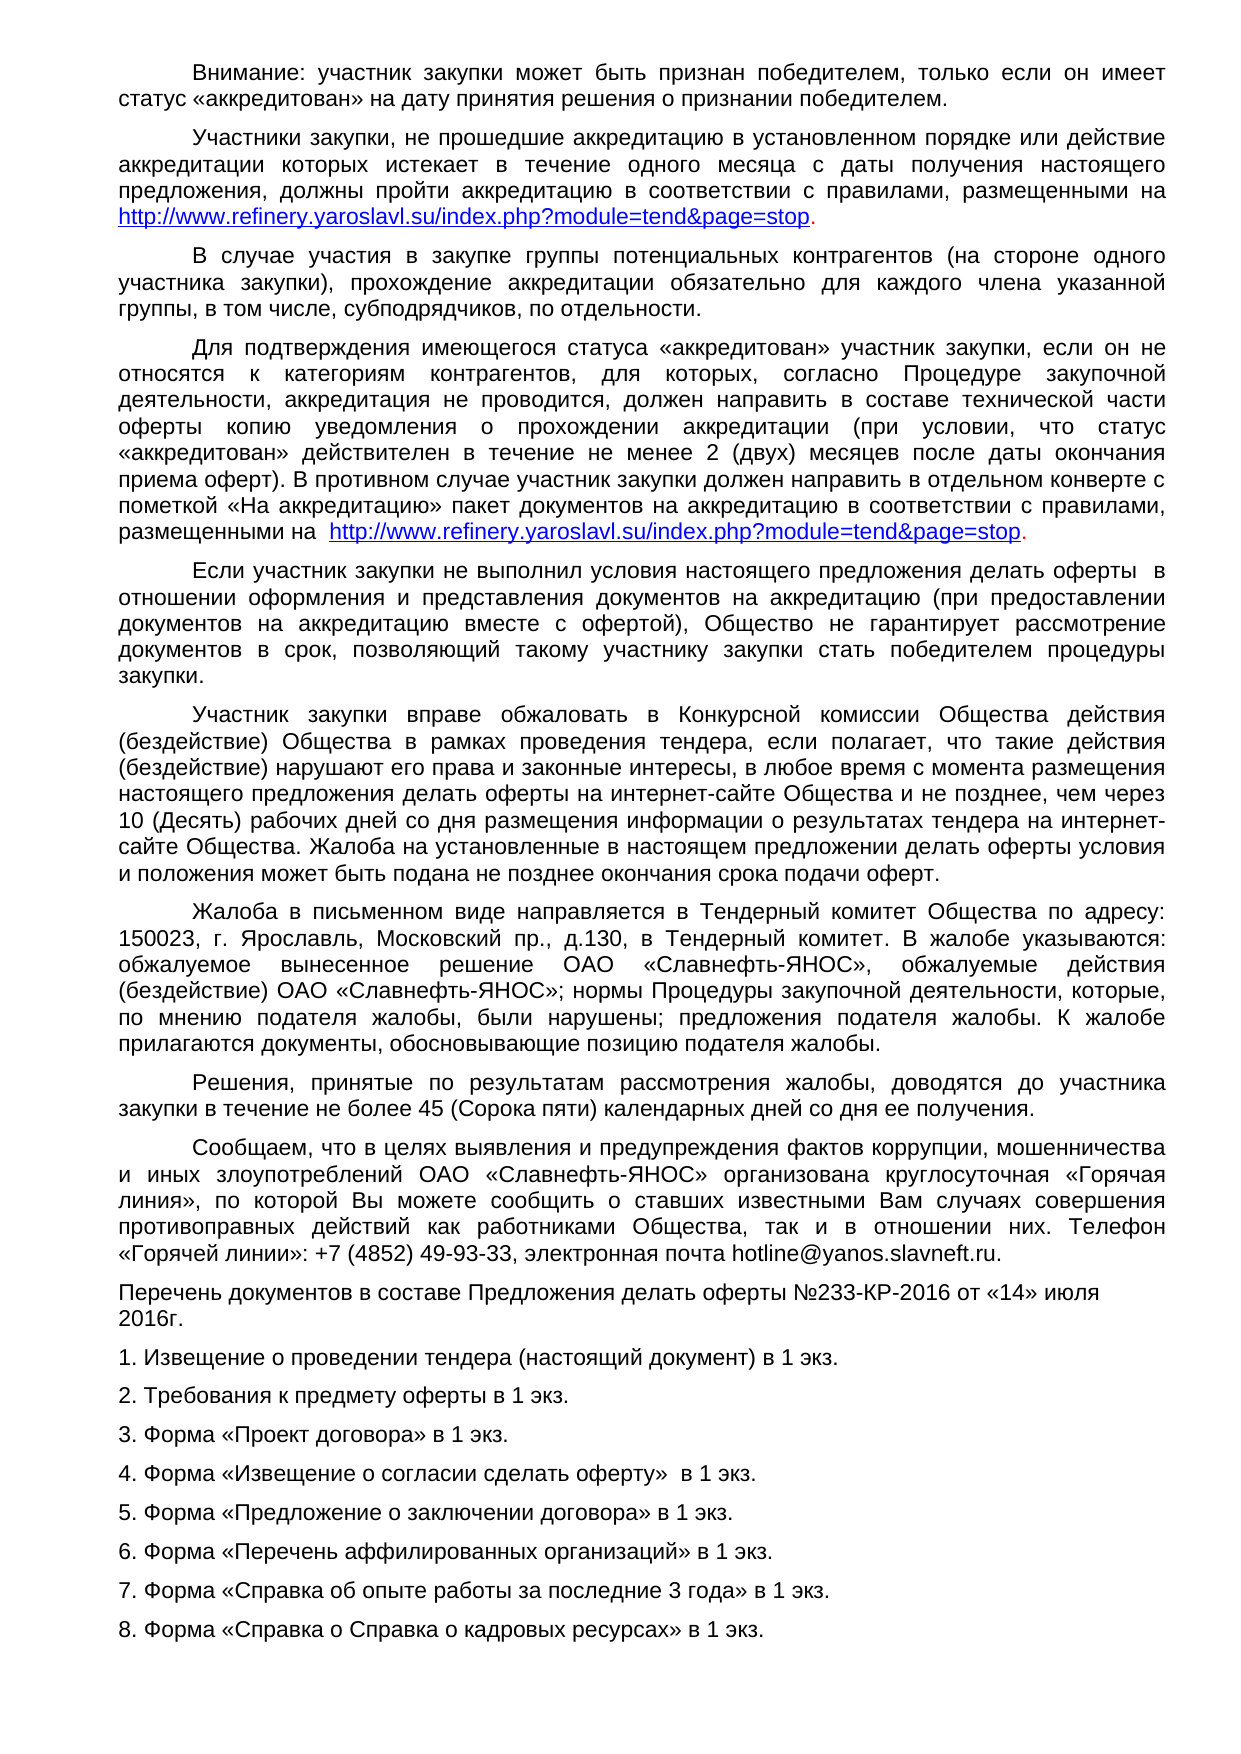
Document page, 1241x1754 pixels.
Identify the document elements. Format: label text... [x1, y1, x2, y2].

text Жалоба в письменном виде направляется в Тендерный комитет Общества по адресу: 150023, г. Ярославль, Московский пр., д.130, в Тендерный комитет. В жалобе указываются: обжалуемое вынесенное решение ОАО «Славнефть-ЯНОС», обжалуемые действия (бездействие) ОАО «Славнефть-ЯНОС»; нормы Процедуры закупочной деятельности, которые, по мнению подателя жалобы, были нарушены; предложения подателя жалобы. К жалобе прилагаются документы, обосновывающие позицию подателя жалобы. [118, 898, 1166, 1056]
text 7. Форма «Справка об опыте работы за последние 3 года» в 1 экз. [118, 1577, 1166, 1603]
text 6. Форма «Перечень аффилированных организаций» в 1 экз. [118, 1538, 1166, 1564]
text Если участник закупки не выполнил условия настоящего предложения делать оферты в отношении оформления и представления документов на аккредитацию (при предоставлении документов на аккредитацию вместе с офертой), Общество не гарантирует рассмотрение документов в срок, позволяющий такому участнику закупки стать победителем процедуры закупки. [118, 557, 1166, 689]
text 5. Форма «Предложение о заключении договора» в 1 экз. [118, 1499, 1166, 1525]
text Участник закупки вправе обжаловать в Конкурсной комиссии Общества действия (бездействие) Общества в рамках проведения тендера, если полагает, что такие действия (бездействие) нарушают его права и законные интересы, в любое время с момента размещения настоящего предложения делать оферты на интернет-сайте Общества и не позднее, чем через 10 (Десять) рабочих дней со дня размещения информации о результатах тендера на интернет-сайте Общества. Жалоба на установленные в настоящем предложении делать оферты условия и положения может быть подана не позднее окончания срока подачи оферт. [118, 701, 1166, 886]
text Для подтверждения имеющегося статуса «аккредитован» участник закупки, если он не относятся к категориям контрагентов, для которых, согласно Процедуре закупочной деятельности, аккредитация не проводится, должен направить в составе технической части оферты копию уведомления о прохождении аккредитации (при условии, что статус «аккредитован» действителен в течение не менее 2 (двух) месяцев после даты окончания приема оферт). В противном случае участник закупки должен направить в отдельном конверте с пометкой «На аккредитацию» пакет документов на аккредитацию в соответствии с правилами, размещенными на http://www.refinery.yaroslavl.su/index.php?module=tend&page=stop. [118, 334, 1166, 544]
text Участники закупки, не прошедшие аккредитацию в установленном порядке или действие аккредитации которых истекает в течение одного месяца с даты получения настоящего предложения, должны пройти аккредитацию в соответствии с правилами, размещенными на http://www.refinery.yaroslavl.su/index.php?module=tend&page=stop. [118, 124, 1166, 230]
text 3. Форма «Проект договора» в 1 экз. [118, 1421, 1166, 1448]
text Перечень документов в составе Предложения делать оферты №233-КР-2016 от «14» июля 2016г. [118, 1278, 1166, 1331]
text 2. Требования к предмету оферты в 1 экз. [118, 1382, 1166, 1409]
text Сообщаем, что в целях выявления и предупреждения фактов коррупции, мошенничества и иных злоупотреблений ОАО «Славнефть-ЯНОС» организована круглосуточная «Горячая линия», по которой Вы можете сообщить о ставших известными Вам случаях совершения противоправных действий как работниками Общества, так и в отношении них. Телефон «Горячей линии»: +7 (4852) 49-93-33, электронная почта hotline@yanos.slavneft.ru. [118, 1134, 1166, 1266]
text Внимание: участник закупки может быть признан победителем, только если он имеет статус «аккредитован» на дату принятия решения о признании победителем. [118, 59, 1166, 112]
text 4. Форма «Извещение о согласии сделать оферту» в 1 экз. [118, 1460, 1166, 1487]
text 8. Форма «Справка о Справка о кадровых ресурсах» в 1 экз. [118, 1616, 1166, 1642]
text Решения, принятые по результатам рассмотрения жалобы, доводятся до участника закупки в течение не более 45 (Сорока пяти) календарных дней со дня ее получения. [118, 1069, 1166, 1122]
text В случае участия в закупке группы потенциальных контрагентов (на стороне одного участника закупки), прохождение аккредитации обязательно для каждого члена указанной группы, в том числе, субподрядчиков, по отдельности. [118, 242, 1166, 321]
text 1. Извещение о проведении тендера (настоящий документ) в 1 экз. [118, 1344, 1166, 1370]
